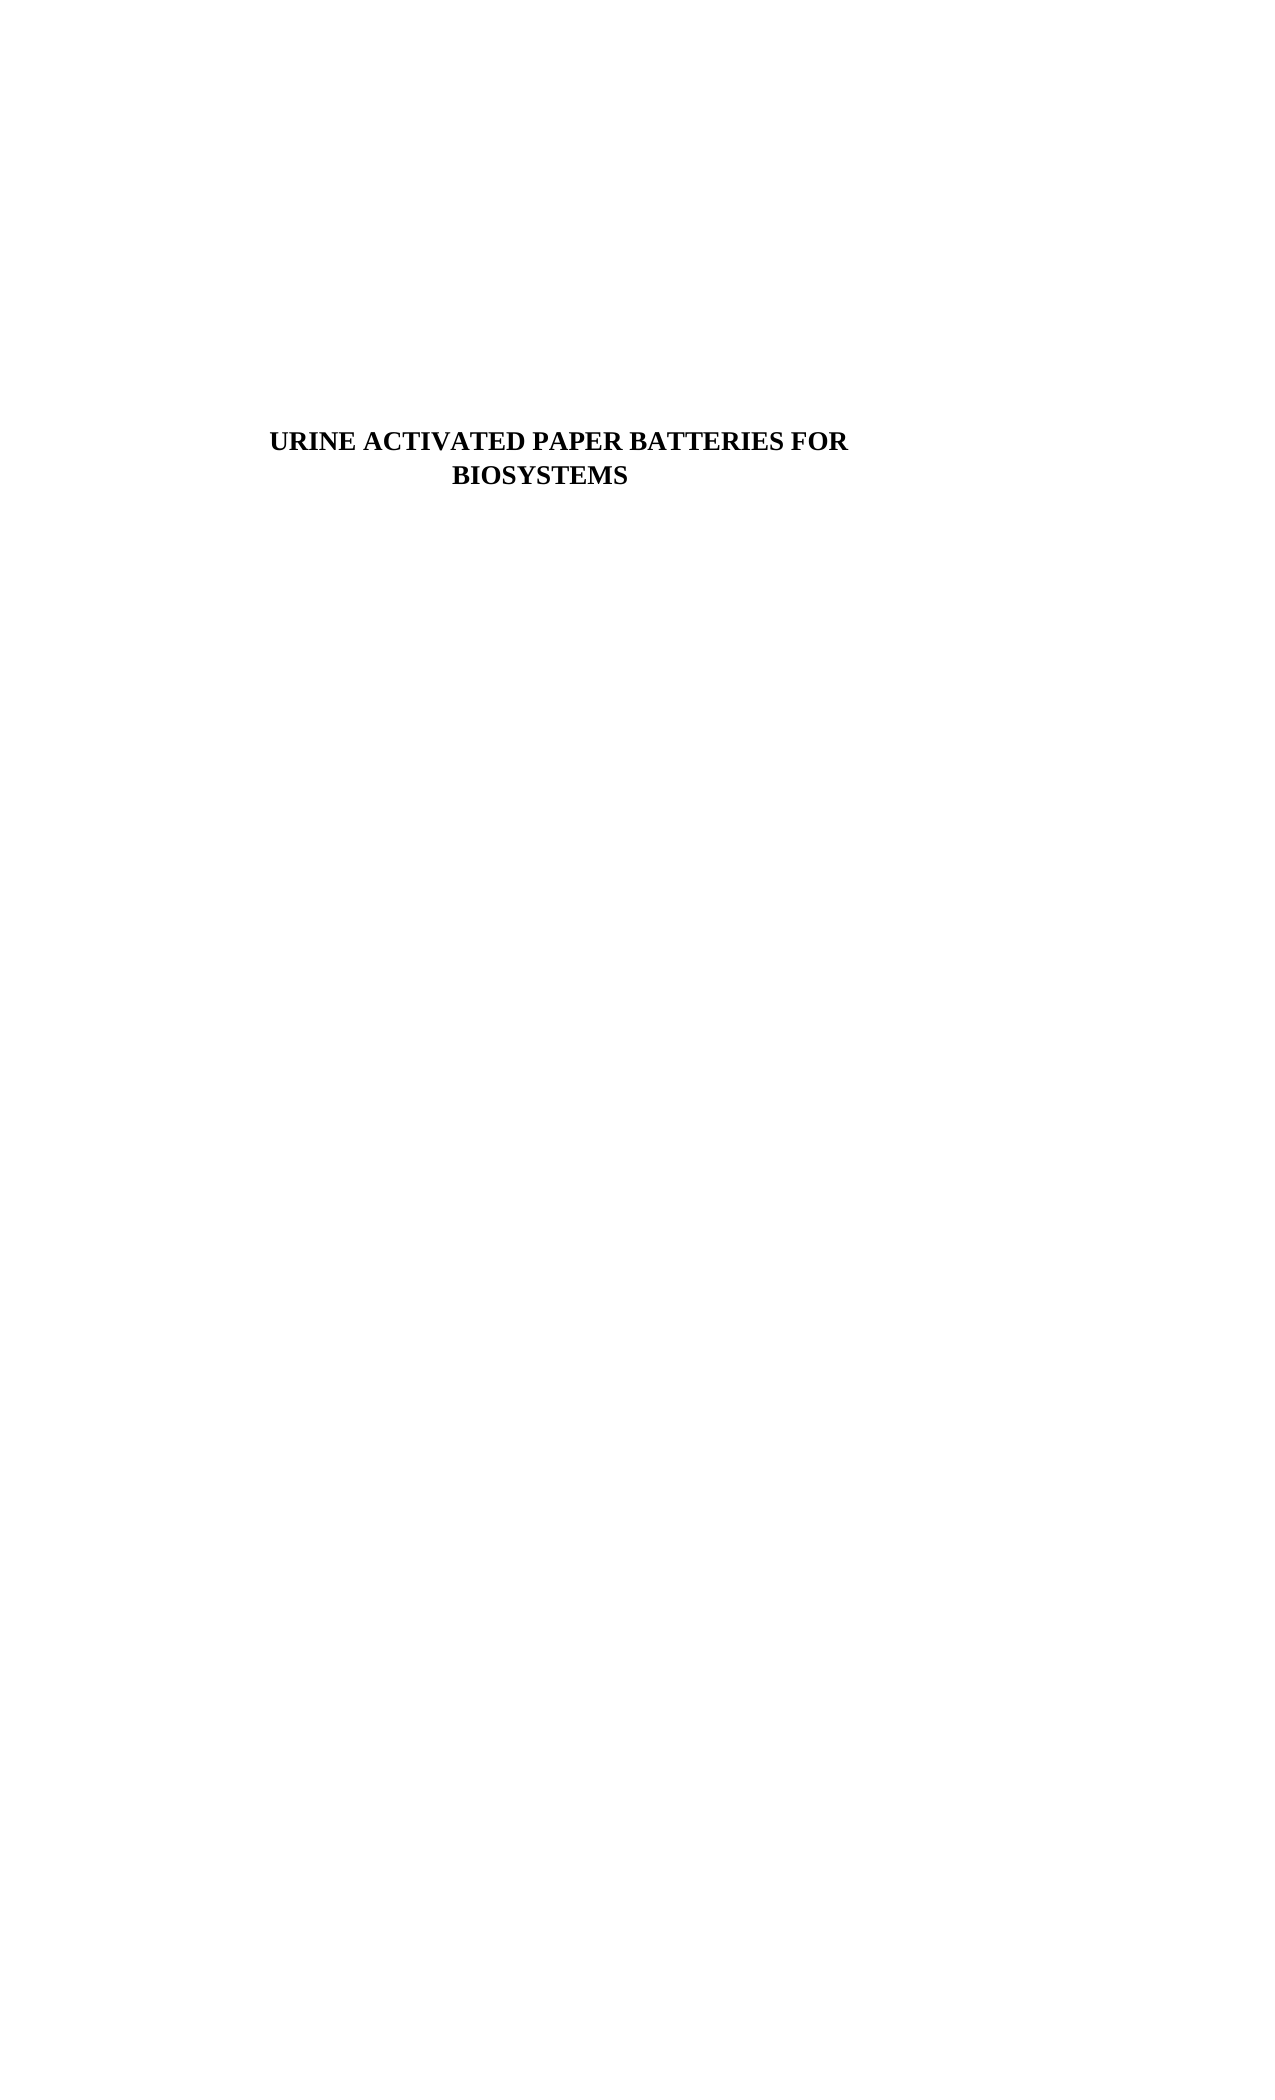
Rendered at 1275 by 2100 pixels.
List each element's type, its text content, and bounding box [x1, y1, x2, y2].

text URINE ACTIVATED PAPER BATTERIES FOR BIOSYSTEMS [269, 423, 924, 492]
